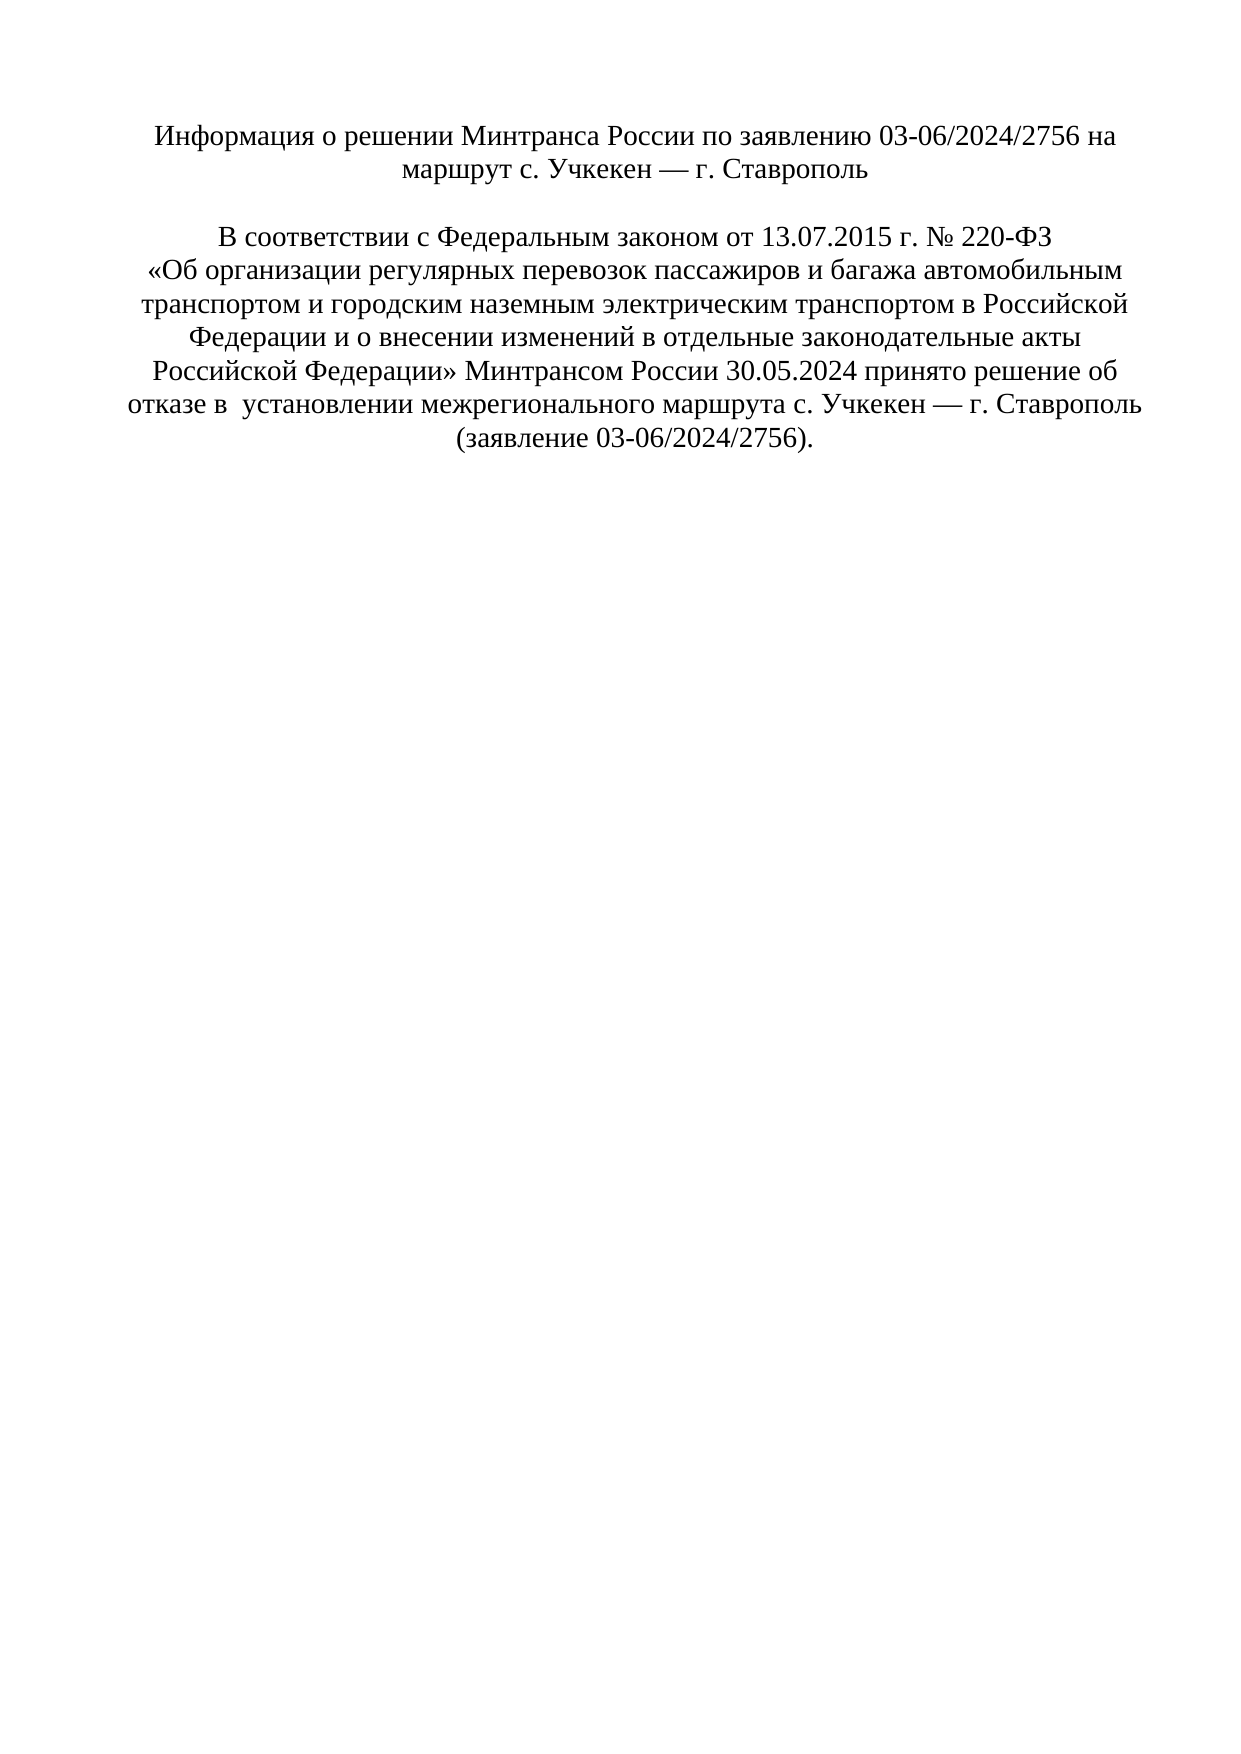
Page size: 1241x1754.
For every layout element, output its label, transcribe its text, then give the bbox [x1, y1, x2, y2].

text Информация о решении Минтранса России по заявлению 03-06/2024/2756 на маршрут с. Учкекен — г. Ставрополь [118, 118, 1152, 185]
text В соответствии с Федеральным законом от 13.07.2015 г. № 220-ФЗ «Об организации регулярных перевозок пассажиров и багажа автомобильным транспортом и городским наземным электрическим транспортом в Российской Федерации и о внесении изменений в отдельные законодательные акты Российской Федерации» Минтрансом России 30.05.2024 принято решение об отказе в установлении межрегионального маршрута с. Учкекен — г. Ставрополь (заявление 03-06/2024/2756). [118, 219, 1152, 453]
